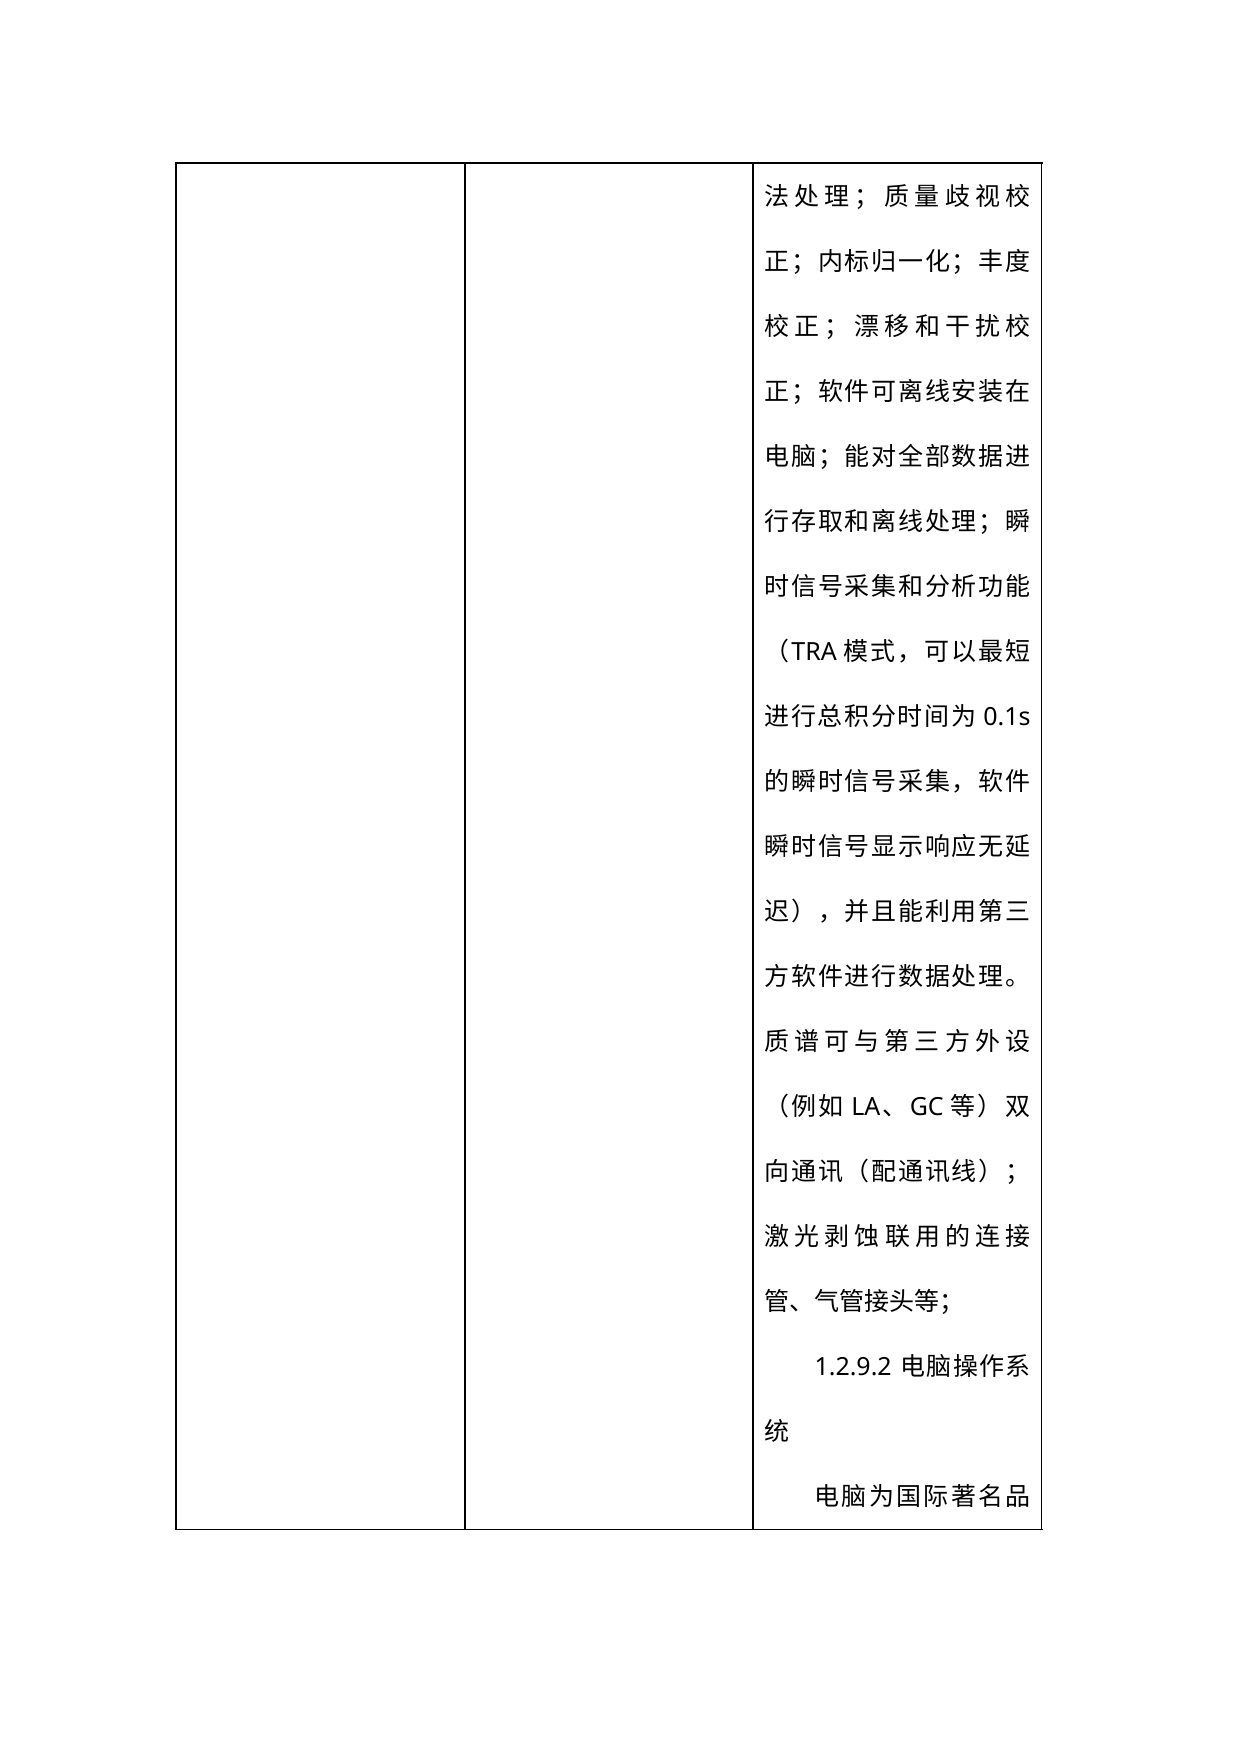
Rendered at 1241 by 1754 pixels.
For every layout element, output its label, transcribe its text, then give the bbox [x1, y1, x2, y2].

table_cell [754, 164, 1041, 1528]
table_cell 1 [466, 164, 752, 1528]
table_cell [177, 164, 464, 1528]
